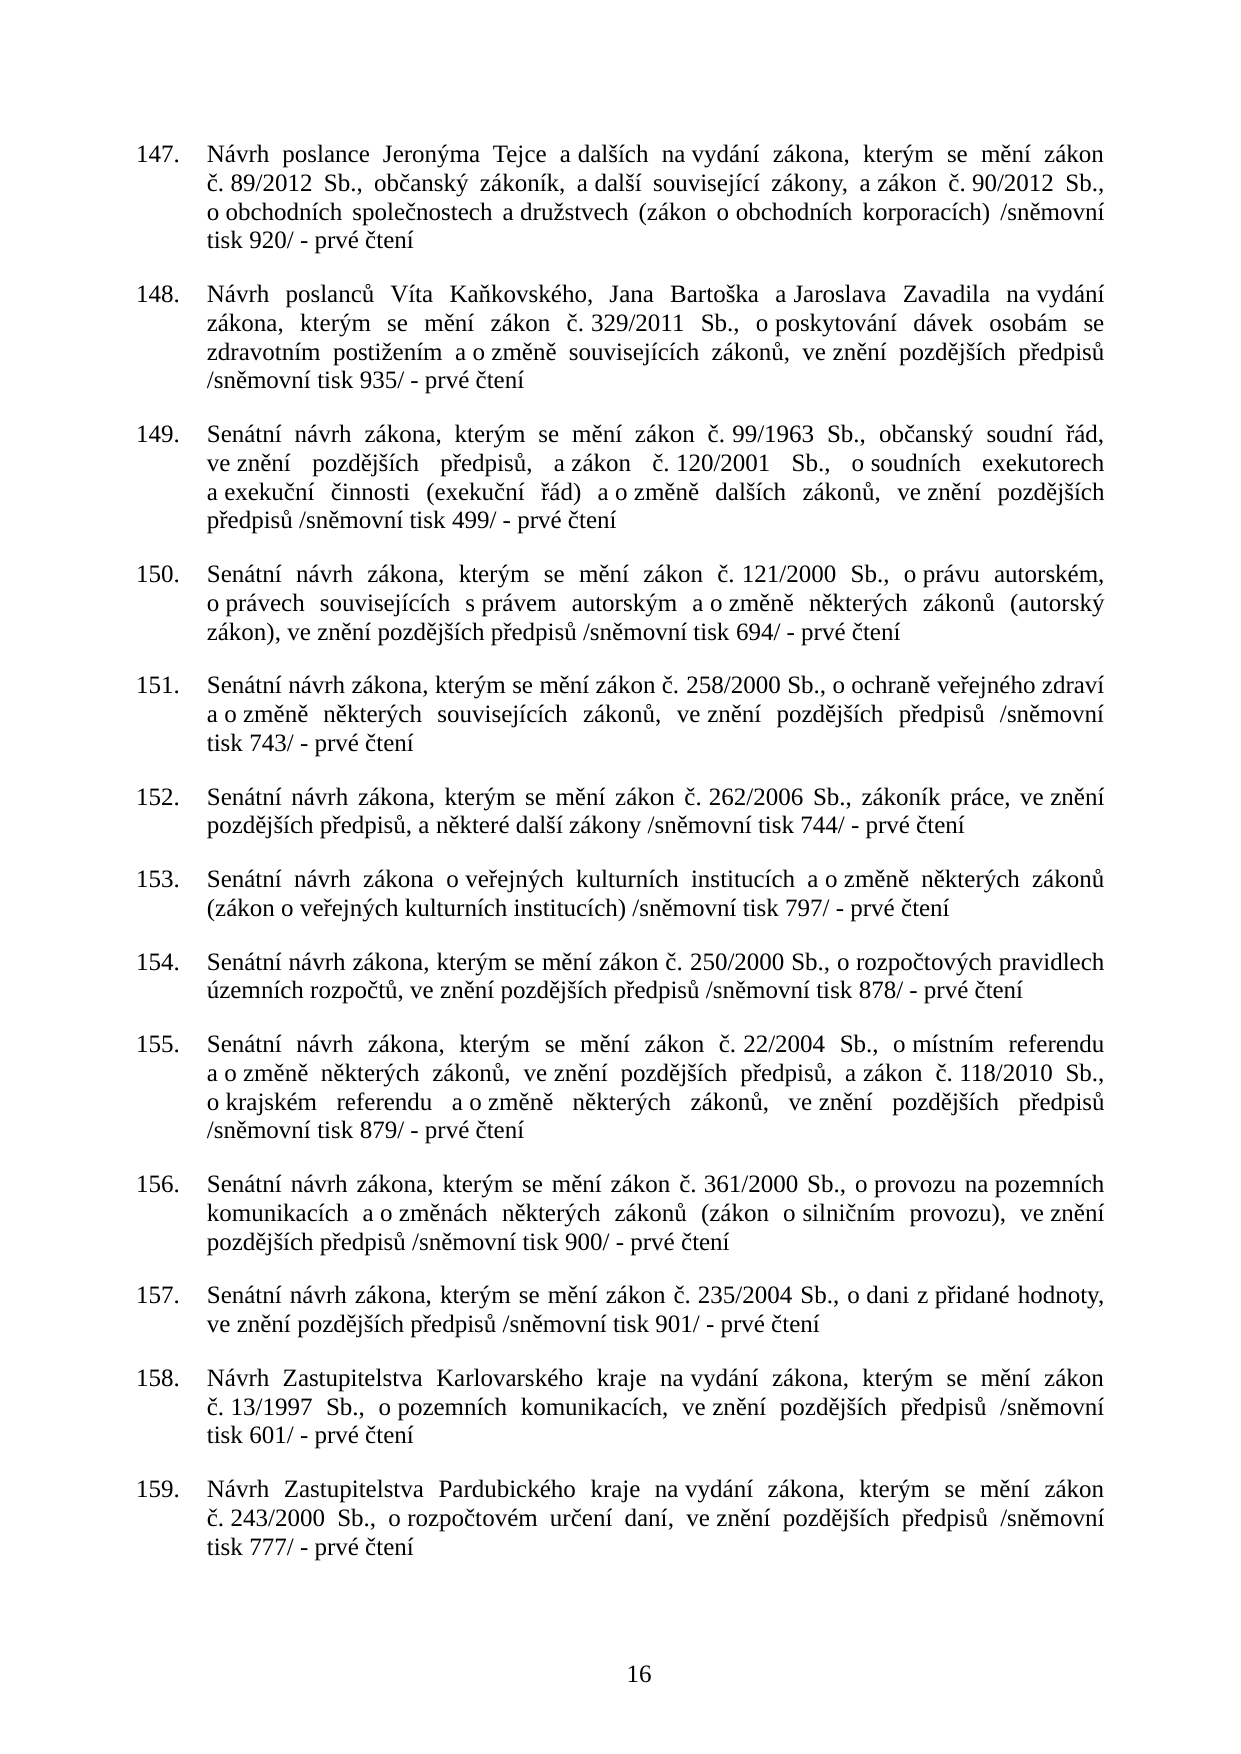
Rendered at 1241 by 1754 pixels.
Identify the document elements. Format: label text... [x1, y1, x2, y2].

text 154. Senátní návrh zákona, kterým se mění zákon č. 250/2000 Sb., o rozpočtových pravidlech územních rozpočtů, ve znění pozdějších předpisů /sněmovní tisk 878/ - prvé čtení [136, 947, 1104, 1004]
text 150. Senátní návrh zákona, kterým se mění zákon č. 121/2000 Sb., o právu autorském, o právech souvisejících s právem autorským a o změně některých zákonů (autorský zákon), ve znění pozdějších předpisů /sněmovní tisk 694/ - prvé čtení [136, 559, 1104, 645]
text 157. Senátní návrh zákona, kterým se mění zákon č. 235/2004 Sb., o dani z přidané hodnoty, ve znění pozdějších předpisů /sněmovní tisk 901/ - prvé čtení [136, 1280, 1104, 1338]
text 153. Senátní návrh zákona o veřejných kulturních institucích a o změně některých zákonů (zákon o veřejných kulturních institucích) /sněmovní tisk 797/ - prvé čtení [136, 864, 1104, 922]
text 159. Návrh Zastupitelstva Pardubického kraje na vydání zákona, kterým se mění zákon č. 243/2000 Sb., o rozpočtovém určení daní, ve znění pozdějších předpisů /sněmovní tisk 777/ - prvé čtení [136, 1474, 1104, 1560]
text 156. Senátní návrh zákona, kterým se mění zákon č. 361/2000 Sb., o provozu na pozemních komunikacích a o změnách některých zákonů (zákon o silničním provozu), ve znění pozdějších předpisů /sněmovní tisk 900/ - prvé čtení [136, 1169, 1104, 1255]
text 152. Senátní návrh zákona, kterým se mění zákon č. 262/2006 Sb., zákoník práce, ve znění pozdějších předpisů, a některé další zákony /sněmovní tisk 744/ - prvé čtení [136, 782, 1104, 839]
text 148. Návrh poslanců Víta Kaňkovského, Jana Bartoška a Jaroslava Zavadila na vydání zákona, kterým se mění zákon č. 329/2011 Sb., o poskytování dávek osobám se zdravotním postižením a o změně souvisejících zákonů, ve znění pozdějších předpisů /sněmovní tisk 935/ - prvé čtení [136, 279, 1104, 394]
text 147. Návrh poslance Jeronýma Tejce a dalších na vydání zákona, kterým se mění zákon č. 89/2012 Sb., občanský zákoník, a další související zákony, a zákon č. 90/2012 Sb., o obchodních společnostech a družstvech (zákon o obchodních korporacích) /sněmovní tisk 920/ - prvé čtení [136, 139, 1104, 254]
text 158. Návrh Zastupitelstva Karlovarského kraje na vydání zákona, kterým se mění zákon č. 13/1997 Sb., o pozemních komunikacích, ve znění pozdějších předpisů /sněmovní tisk 601/ - prvé čtení [136, 1363, 1104, 1449]
text 149. Senátní návrh zákona, kterým se mění zákon č. 99/1963 Sb., občanský soudní řád, ve znění pozdějších předpisů, a zákon č. 120/2001 Sb., o soudních exekutorech a exekuční činnosti (exekuční řád) a o změně dalších zákonů, ve znění pozdějších předpisů /sněmovní tisk 499/ - prvé čtení [136, 419, 1104, 534]
text 155. Senátní návrh zákona, kterým se mění zákon č. 22/2004 Sb., o místním referendu a o změně některých zákonů, ve znění pozdějších předpisů, a zákon č. 118/2010 Sb., o krajském referendu a o změně některých zákonů, ve znění pozdějších předpisů /sněmovní tisk 879/ - prvé čtení [136, 1029, 1104, 1144]
text 151. Senátní návrh zákona, kterým se mění zákon č. 258/2000 Sb., o ochraně veřejného zdraví a o změně některých souvisejících zákonů, ve znění pozdějších předpisů /sněmovní tisk 743/ - prvé čtení [136, 670, 1104, 757]
